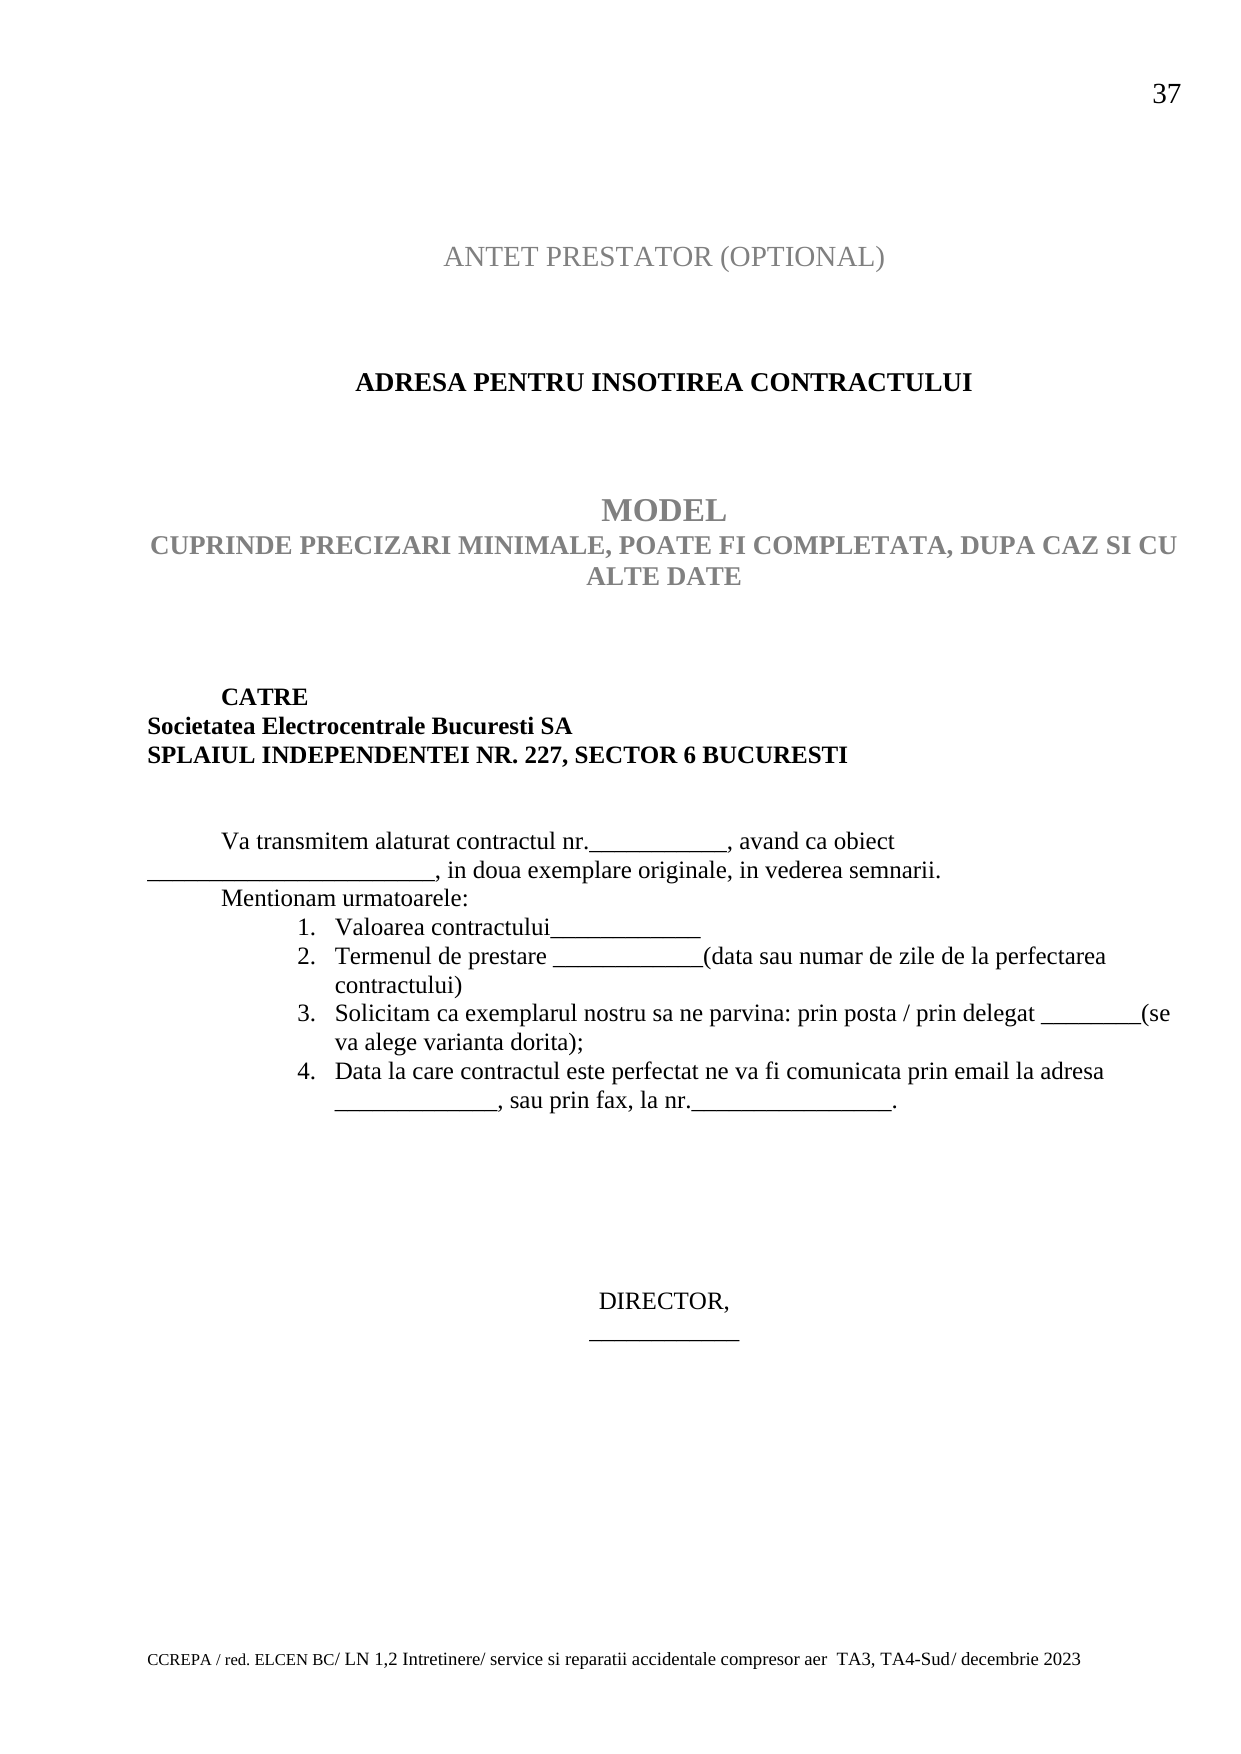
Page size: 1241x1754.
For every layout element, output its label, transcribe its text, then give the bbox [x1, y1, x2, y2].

text Mentionam urmatoarele: [147, 883, 1181, 912]
text Va transmitem alaturat contractul nr.___________, avand ca obiect _______________________, in doua exemplare originale, in vederea semnarii. [147, 826, 1181, 883]
text Societatea Electrocentrale Bucuresti SA [147, 711, 1181, 740]
text ____________ [147, 1315, 1181, 1343]
text Splaiul Independentei nr. 227, Sector 6 Bucuresti [147, 740, 1181, 768]
text Catre [147, 682, 1181, 711]
text DIRECTOR, [147, 1286, 1181, 1315]
text cuprinde precizari minimale, poate fi completata, dupa caz si cu alte date [147, 529, 1181, 591]
text Adresa pentru insotirea contractului [147, 366, 1181, 397]
list Termenul de prestare ____________(data sau numar de zile de la perfectarea contractului) [297, 941, 1181, 998]
list Solicitam ca exemplarul nostru sa ne parvina: prin posta / prin delegat ________(se va alege varianta dorita); [297, 998, 1181, 1056]
text MODEL [147, 491, 1181, 529]
list Valoarea contractului____________ [297, 912, 1181, 941]
list Data la care contractul este perfectat ne va fi comunicata prin email la adresa _____________, sau prin fax, la nr.________________. [297, 1056, 1181, 1113]
text ANTET PRESTATOR (OPTIONAL) [147, 239, 1181, 273]
